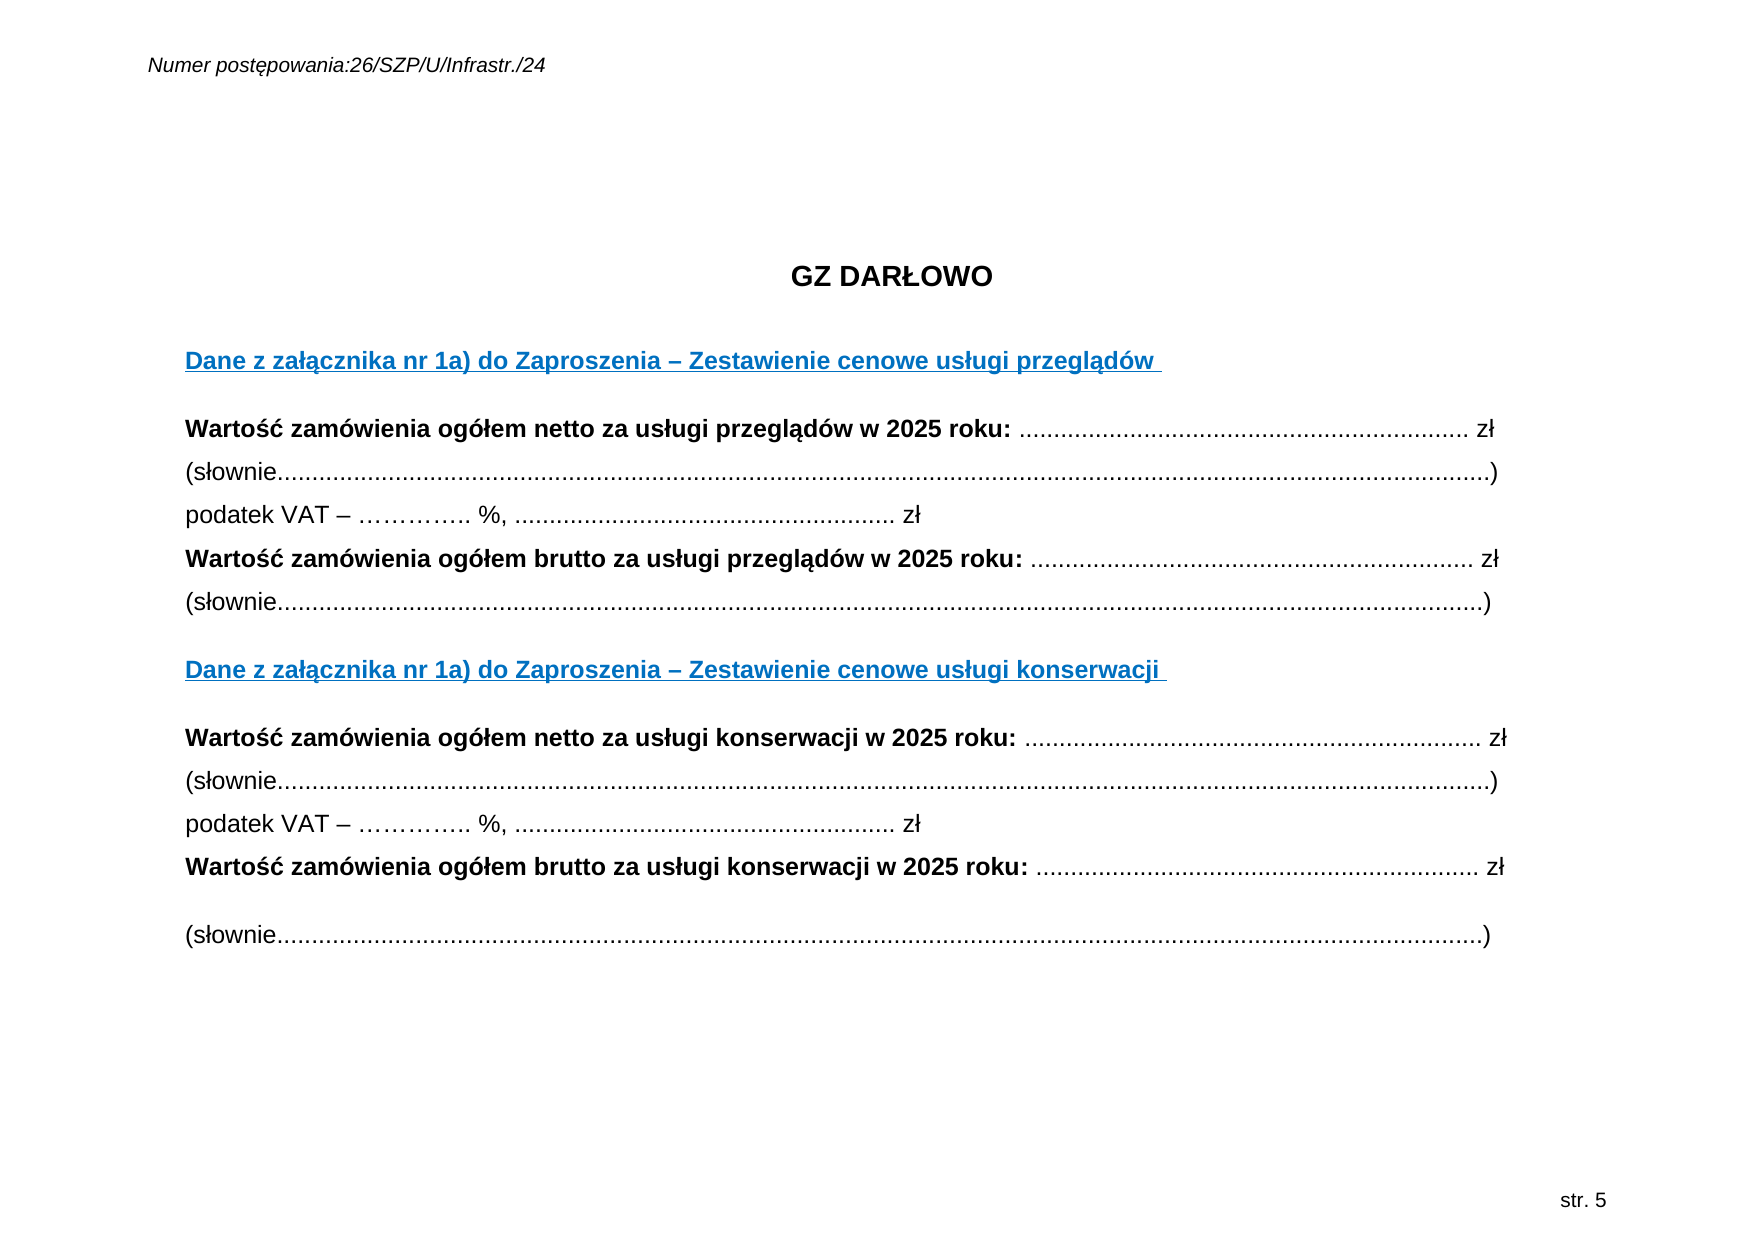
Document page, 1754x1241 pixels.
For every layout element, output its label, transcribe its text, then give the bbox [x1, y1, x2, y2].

text Dane z załącznika nr 1a) do Zaproszenia – Zestawienie cenowe usługi przeglądów [148, 346, 1606, 375]
text podatek VAT – ………….. %, ....................................................... zł [148, 501, 1606, 529]
text Wartość zamówienia ogółem netto za usługi przeglądów w 2025 roku: ................................................................. zł [148, 414, 1606, 443]
text (słownie..............................................................................................................................................................................) [148, 921, 1606, 949]
text Wartość zamówienia ogółem brutto za usługi konserwacji w 2025 roku: ................................................................ zł [148, 852, 1606, 881]
text GZ DARŁOWO [177, 259, 1606, 292]
text (słownie...............................................................................................................................................................................) [185, 457, 1606, 486]
text (słownie..............................................................................................................................................................................) [185, 587, 1606, 616]
text (słownie...............................................................................................................................................................................) [185, 766, 1606, 795]
text Wartość zamówienia ogółem brutto za usługi przeglądów w 2025 roku: ................................................................ zł [148, 544, 1606, 572]
text Wartość zamówienia ogółem netto za usługi konserwacji w 2025 roku: .................................................................. zł [148, 723, 1606, 752]
text Dane z załącznika nr 1a) do Zaproszenia – Zestawienie cenowe usługi konserwacji [148, 655, 1606, 684]
text podatek VAT – ………….. %, ....................................................... zł [148, 809, 1606, 838]
